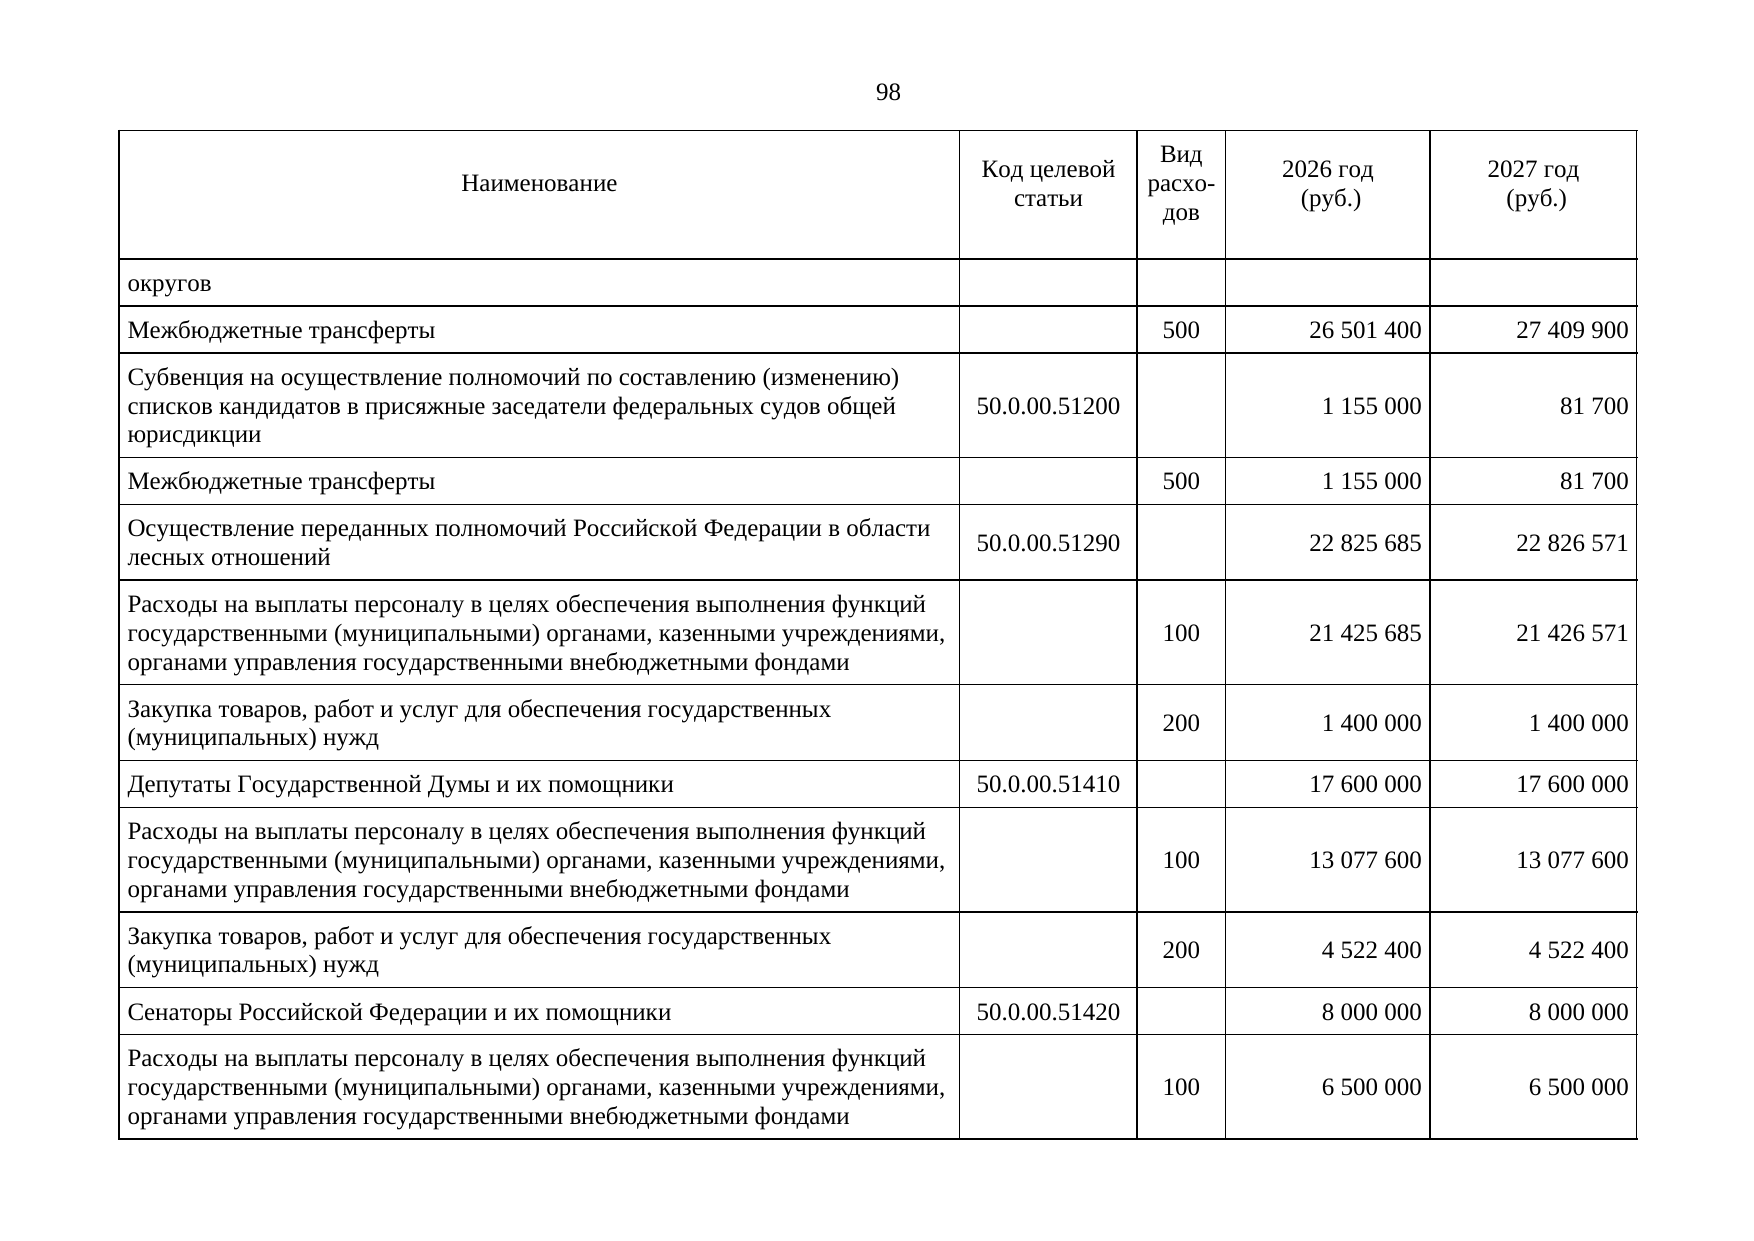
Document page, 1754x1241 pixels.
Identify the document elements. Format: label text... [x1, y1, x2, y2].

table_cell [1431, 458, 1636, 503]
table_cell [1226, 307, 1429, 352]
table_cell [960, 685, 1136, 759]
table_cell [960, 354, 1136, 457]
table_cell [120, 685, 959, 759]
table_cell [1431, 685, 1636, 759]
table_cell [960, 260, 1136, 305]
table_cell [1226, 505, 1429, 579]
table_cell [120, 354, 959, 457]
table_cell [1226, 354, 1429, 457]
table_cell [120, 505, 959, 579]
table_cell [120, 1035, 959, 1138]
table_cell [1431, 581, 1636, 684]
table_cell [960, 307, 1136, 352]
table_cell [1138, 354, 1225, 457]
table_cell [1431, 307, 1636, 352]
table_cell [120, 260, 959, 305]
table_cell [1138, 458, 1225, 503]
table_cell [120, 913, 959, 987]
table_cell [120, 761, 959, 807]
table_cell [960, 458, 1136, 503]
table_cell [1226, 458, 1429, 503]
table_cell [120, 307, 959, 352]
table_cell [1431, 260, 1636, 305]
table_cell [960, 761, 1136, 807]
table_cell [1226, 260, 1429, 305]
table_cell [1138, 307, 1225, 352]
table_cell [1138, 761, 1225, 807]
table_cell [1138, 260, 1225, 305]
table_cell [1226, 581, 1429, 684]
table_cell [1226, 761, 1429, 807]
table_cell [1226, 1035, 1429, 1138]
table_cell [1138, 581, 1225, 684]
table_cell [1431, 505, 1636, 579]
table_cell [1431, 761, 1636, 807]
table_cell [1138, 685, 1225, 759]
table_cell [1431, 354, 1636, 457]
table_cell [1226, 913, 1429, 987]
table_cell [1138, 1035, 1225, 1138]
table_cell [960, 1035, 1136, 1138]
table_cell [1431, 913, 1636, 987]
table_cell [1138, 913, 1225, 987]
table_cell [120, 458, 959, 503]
table_header Вид расхо-дов [1138, 131, 1225, 258]
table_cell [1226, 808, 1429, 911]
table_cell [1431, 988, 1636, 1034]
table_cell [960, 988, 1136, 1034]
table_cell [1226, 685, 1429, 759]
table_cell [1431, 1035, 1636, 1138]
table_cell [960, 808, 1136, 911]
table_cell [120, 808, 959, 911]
table_header 2027 год (руб.) [1431, 131, 1636, 258]
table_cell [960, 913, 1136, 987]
table_header Код целевой статьи [960, 131, 1136, 258]
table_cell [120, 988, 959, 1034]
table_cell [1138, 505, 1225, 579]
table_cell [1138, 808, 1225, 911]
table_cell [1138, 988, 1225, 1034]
table_header Наименование [120, 131, 959, 258]
table_header 2026 год (руб.) [1226, 131, 1429, 258]
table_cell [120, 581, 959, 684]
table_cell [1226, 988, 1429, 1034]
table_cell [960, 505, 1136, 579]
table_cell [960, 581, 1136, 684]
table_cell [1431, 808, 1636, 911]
